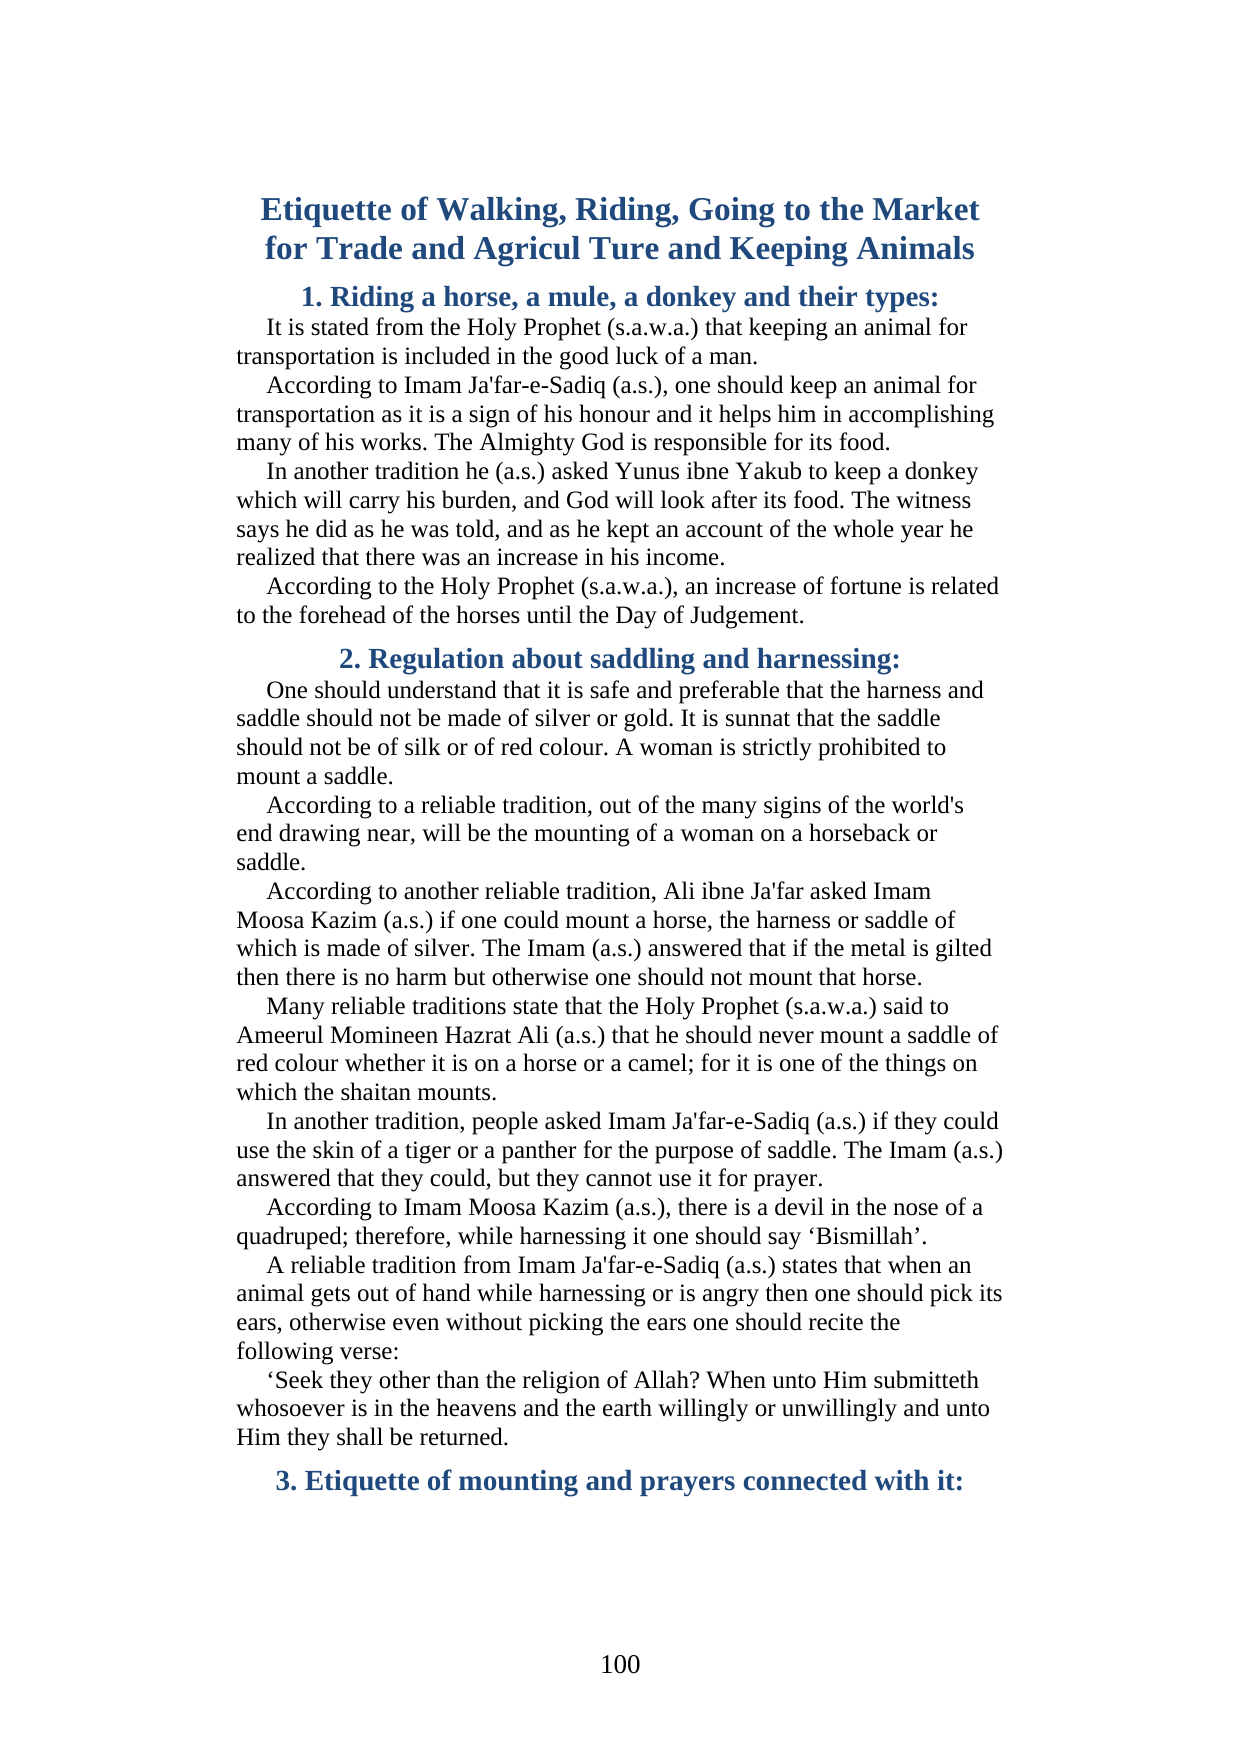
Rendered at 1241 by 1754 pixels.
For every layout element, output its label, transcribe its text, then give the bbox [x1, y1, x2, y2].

text In another tradition he (a.s.) asked Yunus ibne Yakub to keep a donkey which will carry his burden, and God will look after its food. The witness says he did as he was told, and as he kept an account of the whole year he realized that there was an increase in his income. [236, 456, 1004, 571]
text According to Imam Ja'far-e-Sadiq (a.s.), one should keep an animal for transportation as it is a sign of his honour and it helps him in accomplishing many of his works. The Almighty God is responsible for its food. [236, 370, 1004, 456]
text It is stated from the Holy Prophet (s.a.w.a.) that keeping an animal for transportation is included in the good luck of a man. [236, 312, 1004, 370]
text According to Imam Moosa Kazim (a.s.), there is a devil in the nose of a quadruped; therefore, while harnessing it one should say ‘Bismillah’. [236, 1192, 1004, 1250]
text According to a reliable tradition, out of the many sigins of the world's end drawing near, will be the mounting of a woman on a horseback or saddle. [236, 790, 1004, 876]
text A reliable tradition from Imam Ja'far-e-Sadiq (a.s.) states that when an animal gets out of hand while harnessing or is angry then one should pick its ears, otherwise even without picking the ears one should recite the following verse: [236, 1250, 1004, 1365]
text ‘Seek they other than the religion of Allah? When unto Him submitteth whosoever is in the heavens and the earth willingly or unwillingly and unto Him they shall be returned. [236, 1365, 1004, 1451]
subtitle 2. Regulation about saddling and harnessing: [236, 641, 1004, 675]
subtitle Etiquette of Walking, Riding, Going to the Market for Trade and Agricul Ture and Keeping Animals [236, 190, 1004, 266]
subtitle 3. Etiquette of mounting and prayers connected with it: [236, 1463, 1004, 1497]
text According to another reliable tradition, Ali ibne Ja'far asked Imam Moosa Kazim (a.s.) if one could mount a horse, the harness or saddle of which is made of silver. The Imam (a.s.) answered that if the metal is gilted then there is no harm but otherwise one should not mount that horse. [236, 876, 1004, 991]
text One should understand that it is safe and preferable that the harness and saddle should not be made of silver or gold. It is sunnat that the saddle should not be of silk or of red colour. A woman is strictly prohibited to mount a saddle. [236, 675, 1004, 790]
text According to the Holy Prophet (s.a.w.a.), an increase of fortune is related to the forehead of the horses until the Day of Judgement. [236, 571, 1004, 629]
subtitle 1. Riding a horse, a mule, a donkey and their types: [236, 279, 1004, 312]
text Many reliable traditions state that the Holy Prophet (s.a.w.a.) said to Ameerul Momineen Hazrat Ali (a.s.) that he should never mount a saddle of red colour whether it is on a horse or a camel; for it is one of the things on which the shaitan mounts. [236, 991, 1004, 1106]
text In another tradition, people asked Imam Ja'far-e-Sadiq (a.s.) if they could use the skin of a tiger or a panther for the purpose of saddle. The Imam (a.s.) answered that they could, but they cannot use it for prayer. [236, 1106, 1004, 1192]
